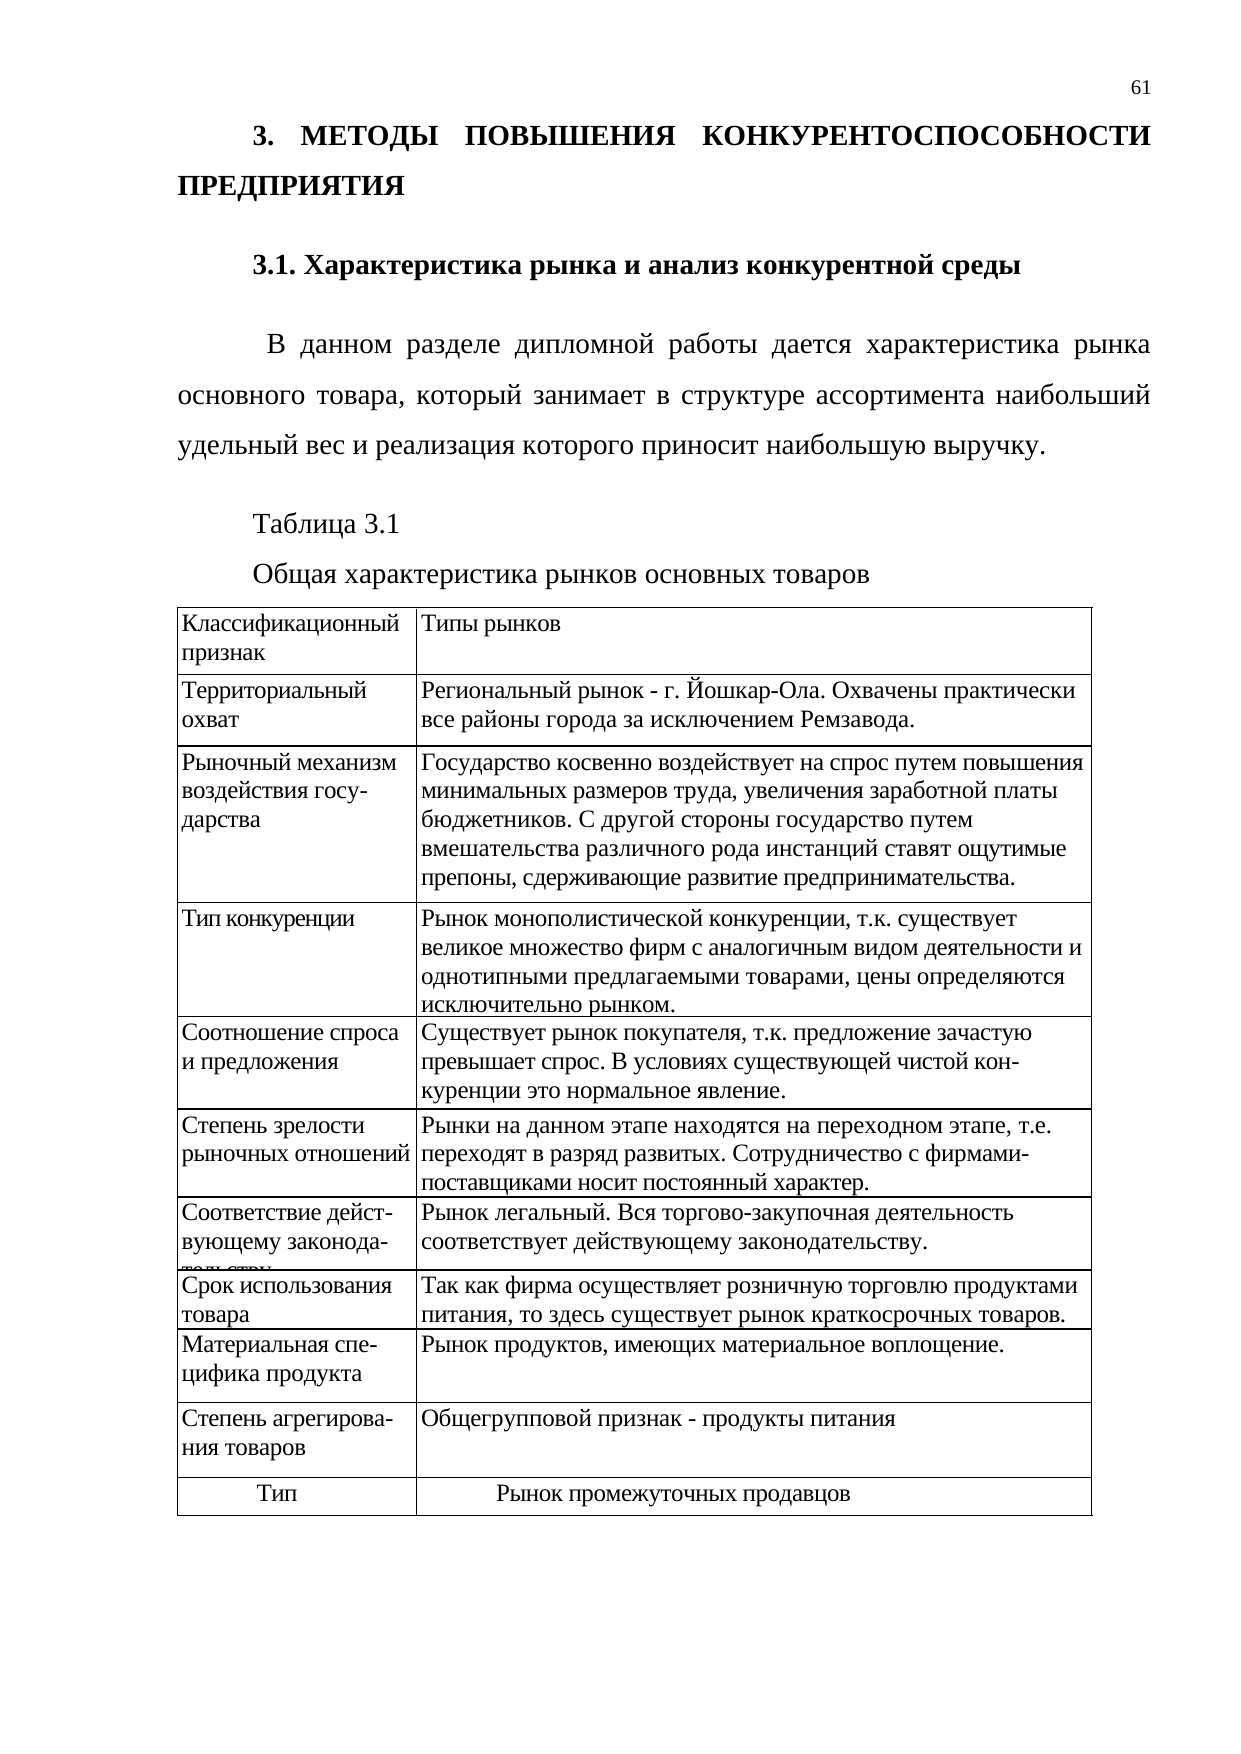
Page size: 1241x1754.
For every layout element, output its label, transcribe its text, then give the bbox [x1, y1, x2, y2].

text В данном разделе дипломной работы дается характеристика рынка основного товара, который занимает в структуре ассортимента наибольший удельный вес и реализация которого приносит наибольшую выручку. [177, 327, 1152, 461]
table_cell Рынок легальный. Вся торгово-закупочная деятельность соответствует действующему законодательству. [417, 1198, 1091, 1269]
table_cell Региональный рынок - г. Йошкар-Ола. Охвачены практически все районы города за исключением Ремзавода. [417, 675, 1091, 745]
table_cell Степень агрегирования товаров [178, 1403, 416, 1477]
table_cell Тип конкуренции [178, 903, 416, 1016]
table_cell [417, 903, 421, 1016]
table_cell Соотношение спроса и предложения [178, 1017, 416, 1108]
subtitle 3. методы повышения конкурентоспособности предприятия [177, 118, 1152, 202]
table_cell Общегрупповой признак - продукты питания [417, 1403, 1091, 1477]
table_cell Рынок промежуточных продавцов [417, 1478, 1091, 1514]
table_cell Существует рынок покупателя, т.к. предложение зачастую превышает спрос. В условиях существующей чистой конкуренции это нормальное явление. [417, 1017, 1091, 1108]
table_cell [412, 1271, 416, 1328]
table_cell Тип потребления [178, 1478, 416, 1514]
text Общая характеристика рынков основных товаров [177, 557, 1152, 590]
table_header Классификационный признак [178, 608, 416, 674]
table_header Типы рынков [417, 608, 1091, 674]
text Таблица 3.1 [177, 506, 1152, 540]
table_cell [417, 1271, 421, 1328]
table_cell Рыночный механизм воздействия государства [178, 747, 416, 902]
table_cell Рынок продуктов, имеющих материальное воплощение. [417, 1330, 1091, 1402]
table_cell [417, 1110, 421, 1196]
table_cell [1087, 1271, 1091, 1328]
subtitle 3.1. Характеристика рынка и анализ конкурентной среды [177, 247, 1152, 281]
table_cell Степень зрелости рыночных отношений [178, 1110, 416, 1196]
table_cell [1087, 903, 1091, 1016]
table_cell Материальная специфика продукта [178, 1330, 416, 1402]
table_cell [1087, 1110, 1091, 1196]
table_cell Государство косвенно воздействует на спрос путем повышения минимальных размеров труда, увеличения заработной платы бюджетников. С другой стороны государство путем вмешательства различного рода инстанций ставят ощутимые препоны, сдерживающие развитие предпринимательства. [417, 747, 1091, 902]
table_cell Территориальный охват [178, 675, 416, 745]
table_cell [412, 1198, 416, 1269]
